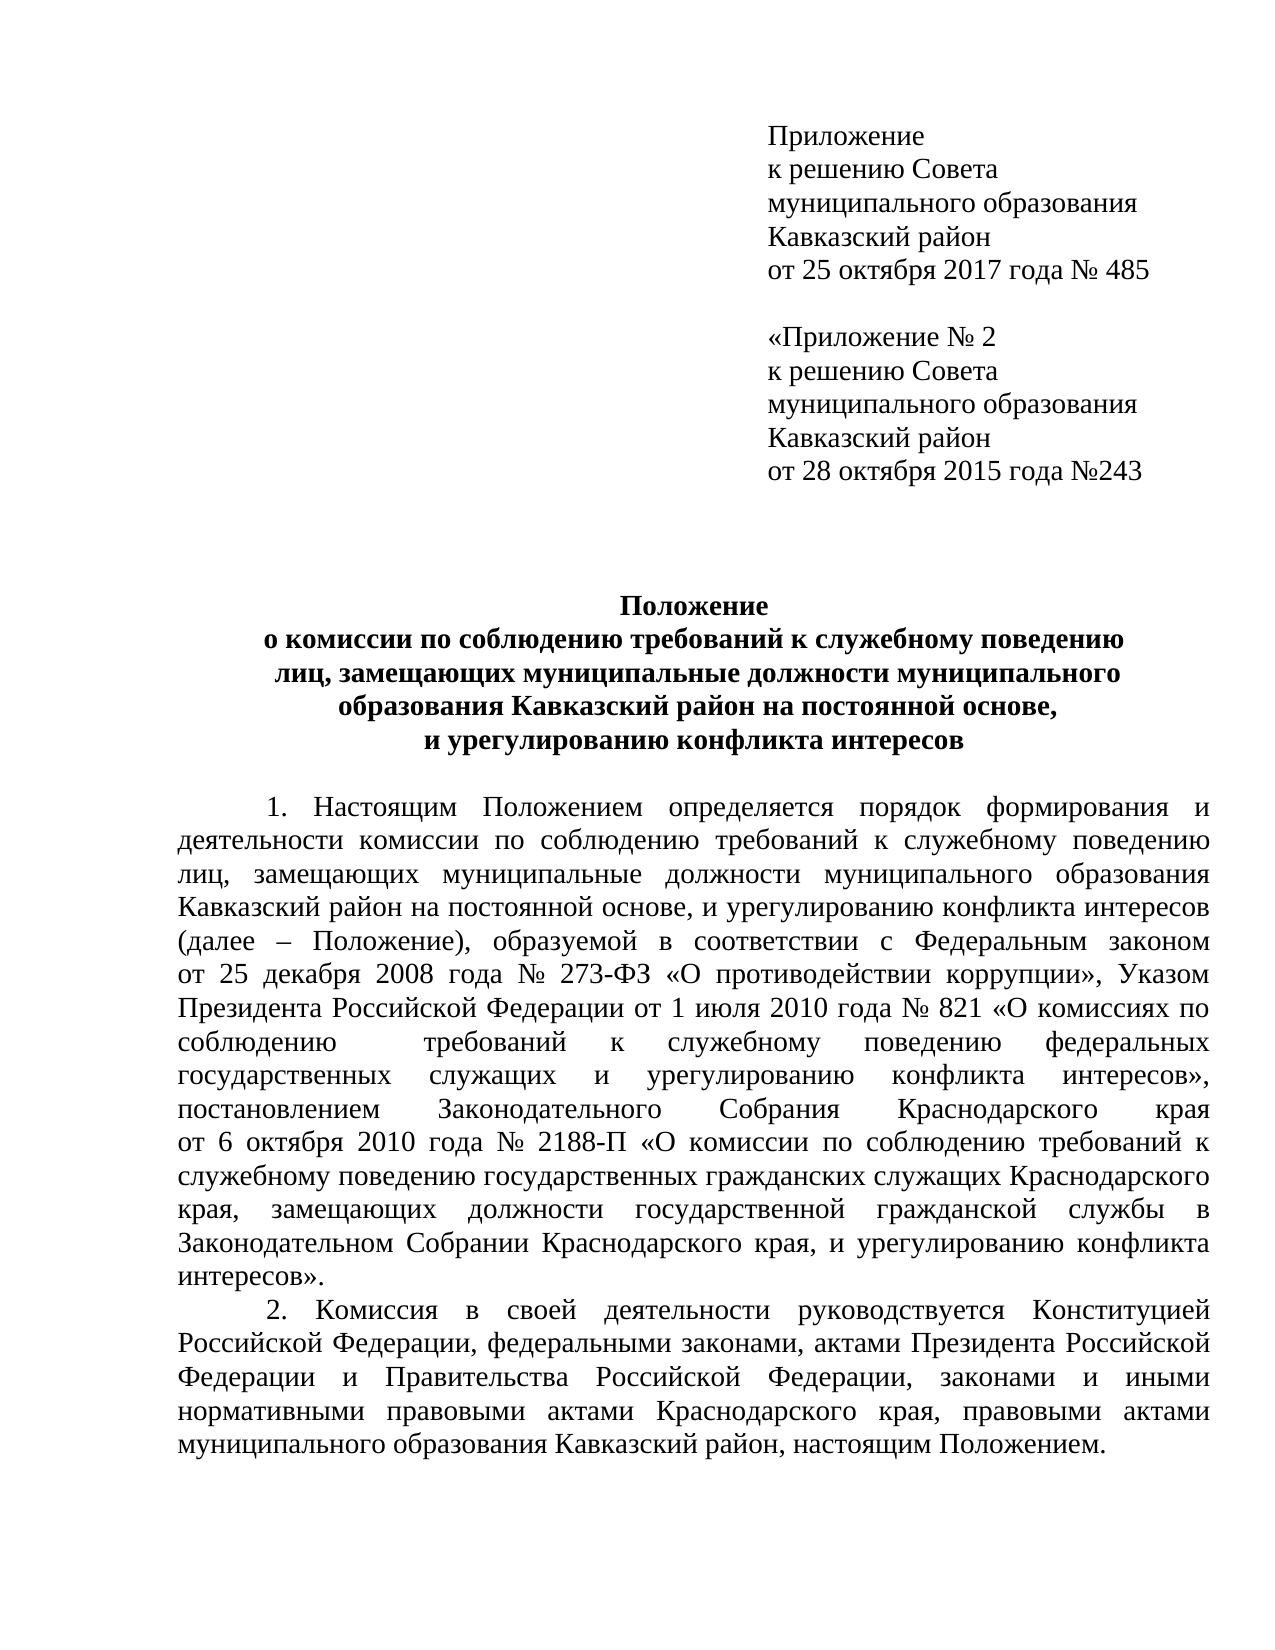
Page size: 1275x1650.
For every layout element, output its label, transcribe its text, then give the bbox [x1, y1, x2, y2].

text «Приложение № 2 [767, 319, 1211, 353]
text о комиссии по соблюдению требований к служебному поведению [177, 621, 1211, 655]
text лиц, замещающих муниципальные должности муниципального [177, 655, 1211, 688]
text муниципального образования [767, 185, 1211, 219]
text Кавказский район [767, 219, 1211, 252]
text Кавказский район [767, 420, 1211, 453]
text к решению Совета [767, 353, 1211, 386]
text от 25 октября 2017 года № 485 [767, 252, 1211, 286]
text и урегулированию конфликта интересов [177, 722, 1211, 755]
text образования Кавказский район на постоянной основе, [177, 688, 1211, 722]
text к решению Совета [767, 152, 1211, 185]
text Приложение [767, 118, 1211, 152]
text Положение [177, 588, 1211, 621]
text 2. Комиссия в своей деятельности руководствуется Конституцией Российской Федерации, федеральными законами, актами Президента Российской Федерации и Правительства Российской Федерации, законами и иными нормативными правовыми актами Краснодарского края, правовыми актами муниципального образования Кавказский район, настоящим Положением. [177, 1292, 1211, 1460]
text от 28 октября 2015 года №243 [767, 453, 1211, 487]
text 1. Настоящим Положением определяется порядок формирования и деятельности комиссии по соблюдению требований к служебному поведению лиц, замещающих муниципальные должности муниципального образования Кавказский район на постоянной основе, и урегулированию конфликта интересов (далее – Положение), образуемой в соответствии с Федеральным законом от 25 декабря 2008 года № 273-ФЗ «О противодействии коррупции», Указом Президента Российской Федерации от 1 июля 2010 года № 821 «О комиссиях по соблюдению требований к служебному поведению федеральных государственных служащих и урегулированию конфликта интересов», постановлением Законодательного Собрания Краснодарского края от 6 октября 2010 года № 2188-П «О комиссии по соблюдению требований к служебному поведению государственных гражданских служащих Краснодарского края, замещающих должности государственной гражданской службы в Законодательном Собрании Краснодарского края, и урегулированию конфликта интересов». [177, 789, 1211, 1292]
text муниципального образования [767, 386, 1211, 420]
